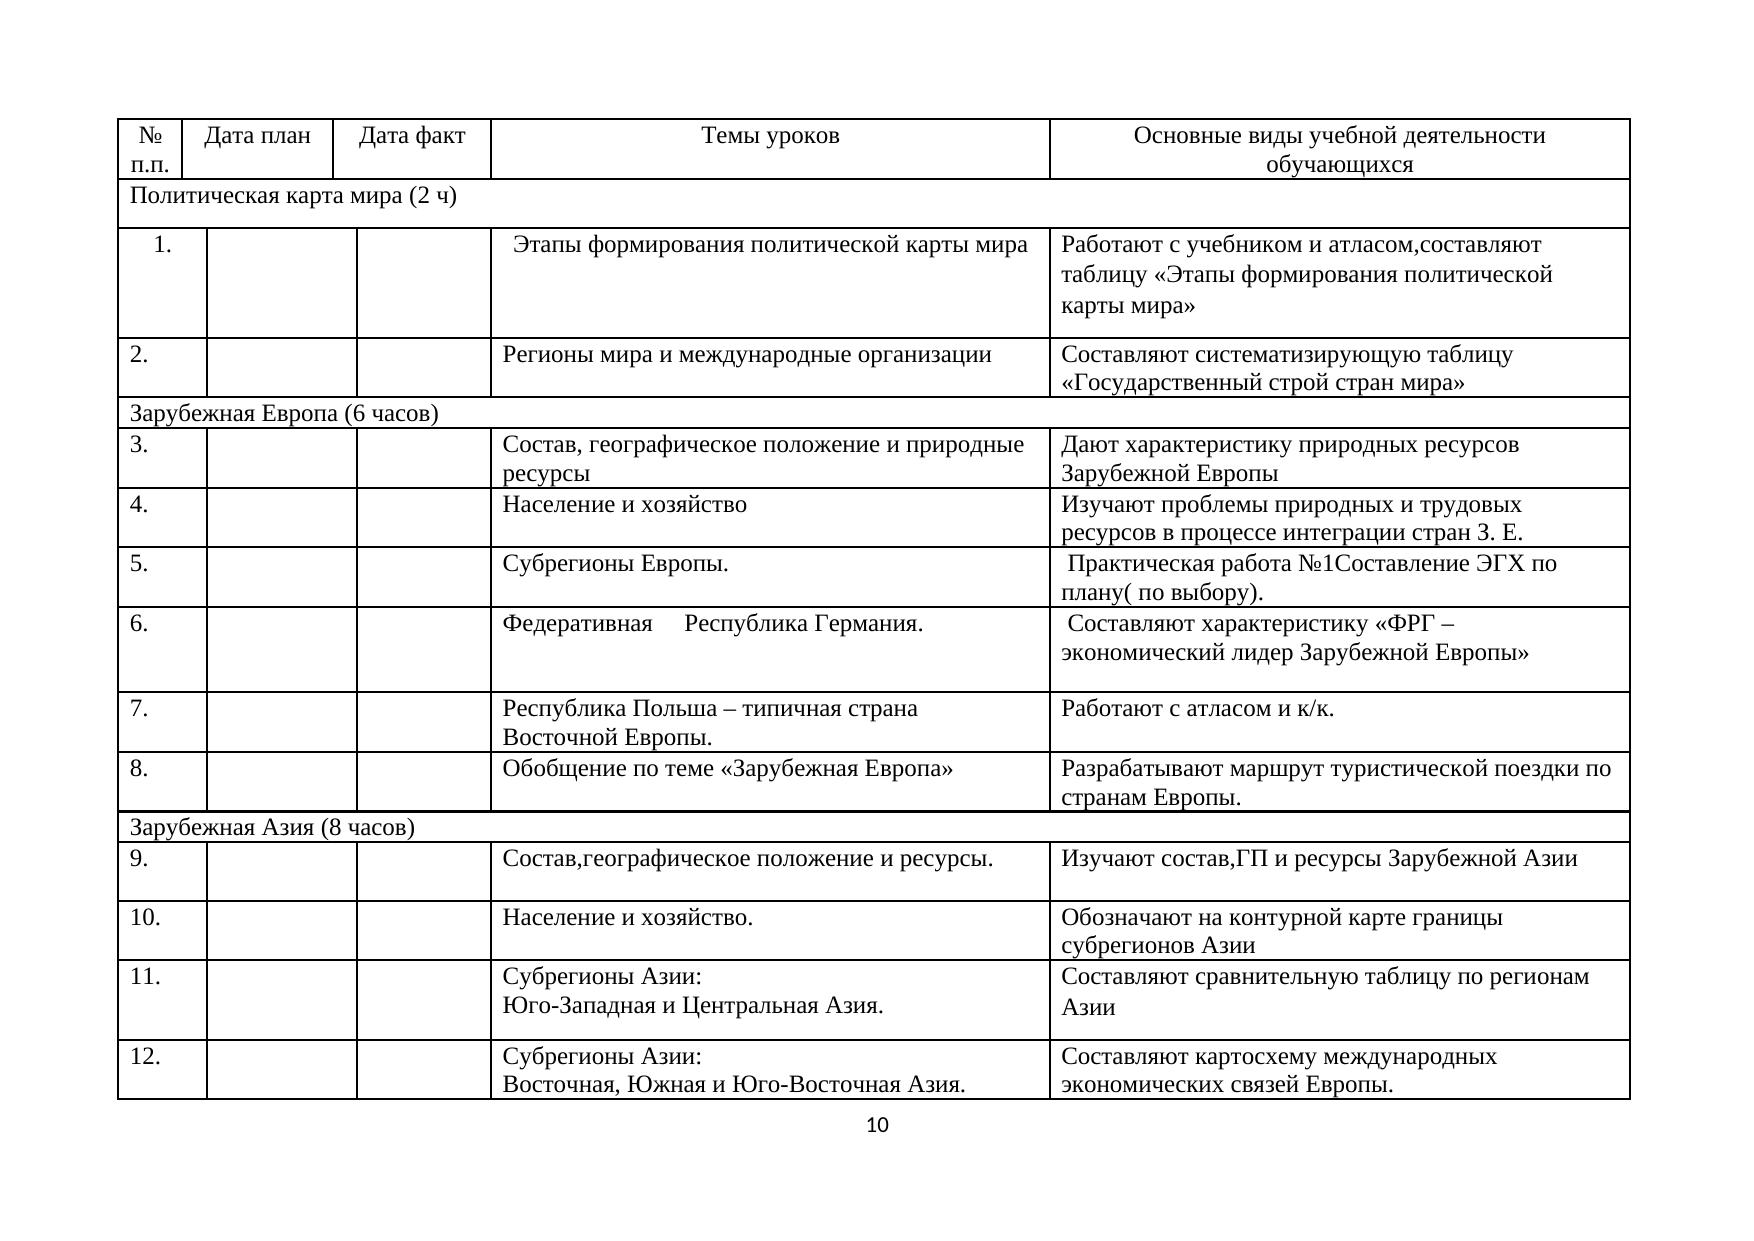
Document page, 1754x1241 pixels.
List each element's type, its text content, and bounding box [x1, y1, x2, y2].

table_cell Состав,географическое положение и ресурсы. [492, 843, 1049, 899]
table_cell Политическая карта мира (2 ч) [119, 180, 1629, 227]
table_header Дата факт [334, 120, 490, 178]
table_cell Субрегионы Азии: Юго-Западная и Центральная Азия. [492, 961, 1049, 1039]
table_cell Практическая работа №1Составление ЭГХ по плану( по выбору). [1051, 548, 1629, 606]
table_cell [208, 339, 356, 396]
table_cell [208, 961, 356, 1039]
table_cell Составляют характеристику «ФРГ – экономический лидер Зарубежной Европы» [1051, 608, 1629, 691]
table_cell Составляют сравнительную таблицу по регионам Азии [1051, 961, 1629, 1039]
table_cell [358, 339, 490, 396]
table_cell Работают с учебником и атласом,составляют таблицу «Этапы формирования политической карты мира» [1051, 229, 1629, 337]
table_cell Разрабатывают маршрут туристической поездки по странам Европы. [1051, 753, 1629, 810]
table_cell [358, 753, 490, 810]
table_cell Население и хозяйство [492, 489, 1049, 546]
table_cell [358, 1041, 490, 1098]
table_cell [208, 693, 356, 751]
table_cell Население и хозяйство. [492, 902, 1049, 959]
table_cell [208, 229, 356, 337]
table_cell [358, 548, 490, 606]
table_cell [208, 548, 356, 606]
table_cell Регионы мира и международные организации [492, 339, 1049, 396]
table_cell [208, 1041, 356, 1098]
table_cell Состав, географическое положение и природные ресурсы [492, 429, 1049, 487]
table_cell [208, 489, 356, 546]
table_cell Работают с атласом и к/к. [1051, 693, 1629, 751]
table_cell Составляют систематизирующую таблицу «Государственный строй стран мира» [1051, 339, 1629, 396]
table_cell [208, 429, 356, 487]
table_cell 7. [119, 693, 206, 751]
table_cell Федеративная Республика Германия. [492, 608, 1049, 691]
table_cell 4. [119, 489, 206, 546]
table_cell [358, 608, 490, 691]
table_cell Обобщение по теме «Зарубежная Европа» [492, 753, 1049, 810]
table_header № п.п. [119, 120, 181, 178]
table_cell 2. [119, 339, 206, 396]
table_cell 8. [119, 753, 206, 810]
table_cell [358, 843, 490, 899]
table_cell Изучают проблемы природных и трудовых ресурсов в процессе интеграции стран З. Е. [1051, 489, 1629, 546]
table_cell Этапы формирования политической карты мира [492, 229, 1049, 337]
table_cell [208, 608, 356, 691]
table_cell 10. [119, 902, 206, 959]
table_cell [358, 429, 490, 487]
table_cell Дают характеристику природных ресурсов Зарубежной Европы [1051, 429, 1629, 487]
table_cell [358, 902, 490, 959]
table_cell 5. [119, 548, 206, 606]
table_cell Изучают состав,ГП и ресурсы Зарубежной Азии [1051, 843, 1629, 899]
table_cell Обозначают на контурной карте границы субрегионов Азии [1051, 902, 1629, 959]
table_cell Составляют картосхему международных экономических связей Европы. [1051, 1041, 1629, 1098]
table_cell [208, 753, 356, 810]
table_cell 12. [119, 1041, 206, 1098]
table_cell [358, 489, 490, 546]
table_header Дата план [183, 120, 332, 178]
table_cell 3. [119, 429, 206, 487]
table_cell 1. [119, 229, 206, 337]
table_cell Республика Польша – типичная страна Восточной Европы. [492, 693, 1049, 751]
table_cell 11. [119, 961, 206, 1039]
table_cell [358, 693, 490, 751]
table_header Основные виды учебной деятельности обучающихся [1051, 120, 1629, 178]
table_cell [208, 902, 356, 959]
table_header Темы уроков [492, 120, 1049, 178]
table_cell [358, 229, 490, 337]
table_cell [208, 843, 356, 899]
table_cell [358, 961, 490, 1039]
table_cell Субрегионы Европы. [492, 548, 1049, 606]
table_cell 9. [119, 843, 206, 899]
table_cell Зарубежная Азия (8 часов) [119, 813, 1629, 841]
table_cell Субрегионы Азии: Восточная, Южная и Юго-Восточная Азия. [492, 1041, 1049, 1098]
table_cell 6. [119, 608, 206, 691]
table_cell Зарубежная Европа (6 часов) [119, 398, 1629, 427]
